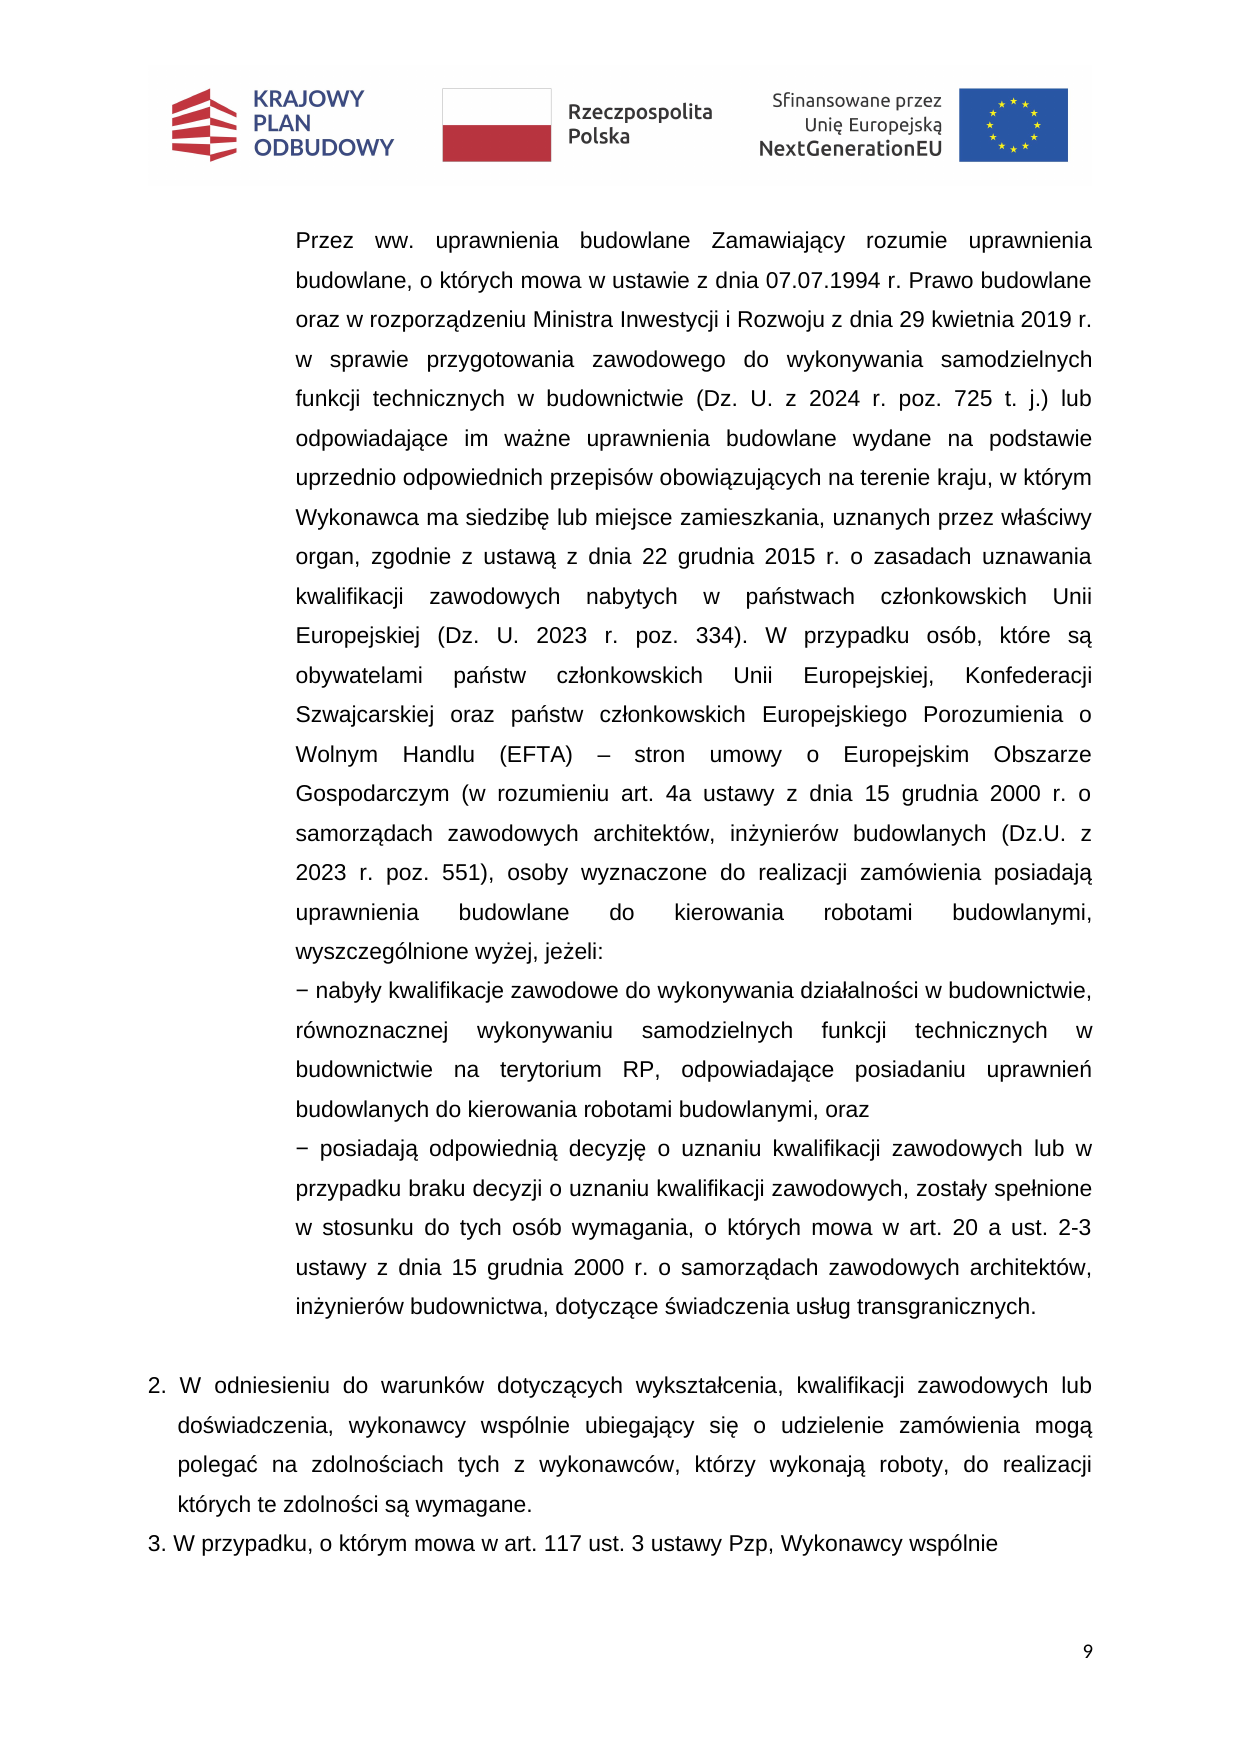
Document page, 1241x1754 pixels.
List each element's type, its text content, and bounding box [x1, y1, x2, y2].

list 3. W przypadku, o którym mowa w art. 117 ust. 3 ustawy Pzp, Wykonawcy wspólnie [148, 1530, 1093, 1556]
list Przez ww. uprawnienia budowlane Zamawiający rozumie uprawnienia budowlane, o których mowa w ustawie z dnia 07.07.1994 r. Prawo budowlane oraz w rozporządzeniu Ministra Inwestycji i Rozwoju z dnia 29 kwietnia 2019 r. w sprawie przygotowania zawodowego do wykonywania samodzielnych funkcji technicznych w budownictwie (Dz. U. z 2024 r. poz. 725 t. j.) lub odpowiadające im ważne uprawnienia budowlane wydane na podstawie uprzednio odpowiednich przepisów obowiązujących na terenie kraju, w którym Wykonawca ma siedzibę lub miejsce zamieszkania, uznanych przez właściwy organ, zgodnie z ustawą z dnia 22 grudnia 2015 r. o zasadach uznawania kwalifikacji zawodowych nabytych w państwach członkowskich Unii Europejskiej (Dz. U. 2023 r. poz. 334). W przypadku osób, które są obywatelami państw członkowskich Unii Europejskiej, Konfederacji Szwajcarskiej oraz państw członkowskich Europejskiego Porozumienia o Wolnym Handlu (EFTA) – stron umowy o Europejskim Obszarze Gospodarczym (w rozumieniu art. 4a ustawy z dnia 15 grudnia 2000 r. o samorządach zawodowych architektów, inżynierów budowlanych (Dz.U. z 2023 r. poz. 551), osoby wyznaczone do realizacji zamówienia posiadają uprawnienia budowlane do kierowania robotami budowlanymi, wyszczególnione wyżej, jeżeli: [295, 227, 1093, 964]
list − nabyły kwalifikacje zawodowe do wykonywania działalności w budownictwie, równoznacznej wykonywaniu samodzielnych funkcji technicznych w budownictwie na terytorium RP, odpowiadające posiadaniu uprawnień budowlanych do kierowania robotami budowlanymi, oraz [295, 977, 1093, 1122]
picture [148, 65, 1092, 186]
text 2. W odniesieniu do warunków dotyczących wykształcenia, kwalifikacji zawodowych lub doświadczenia, wykonawcy wspólnie ubiegający się o udzielenie zamówienia mogą polegać na zdolnościach tych z wykonawców, którzy wykonają roboty, do realizacji których te zdolności są wymagane. [148, 1372, 1093, 1517]
list − posiadają odpowiednią decyzję o uznaniu kwalifikacji zawodowych lub w przypadku braku decyzji o uznaniu kwalifikacji zawodowych, zostały spełnione w stosunku do tych osób wymagania, o których mowa w art. 20 a ust. 2-3 ustawy z dnia 15 grudnia 2000 r. o samorządach zawodowych architektów, inżynierów budownictwa, dotyczące świadczenia usług transgranicznych. [295, 1135, 1093, 1319]
